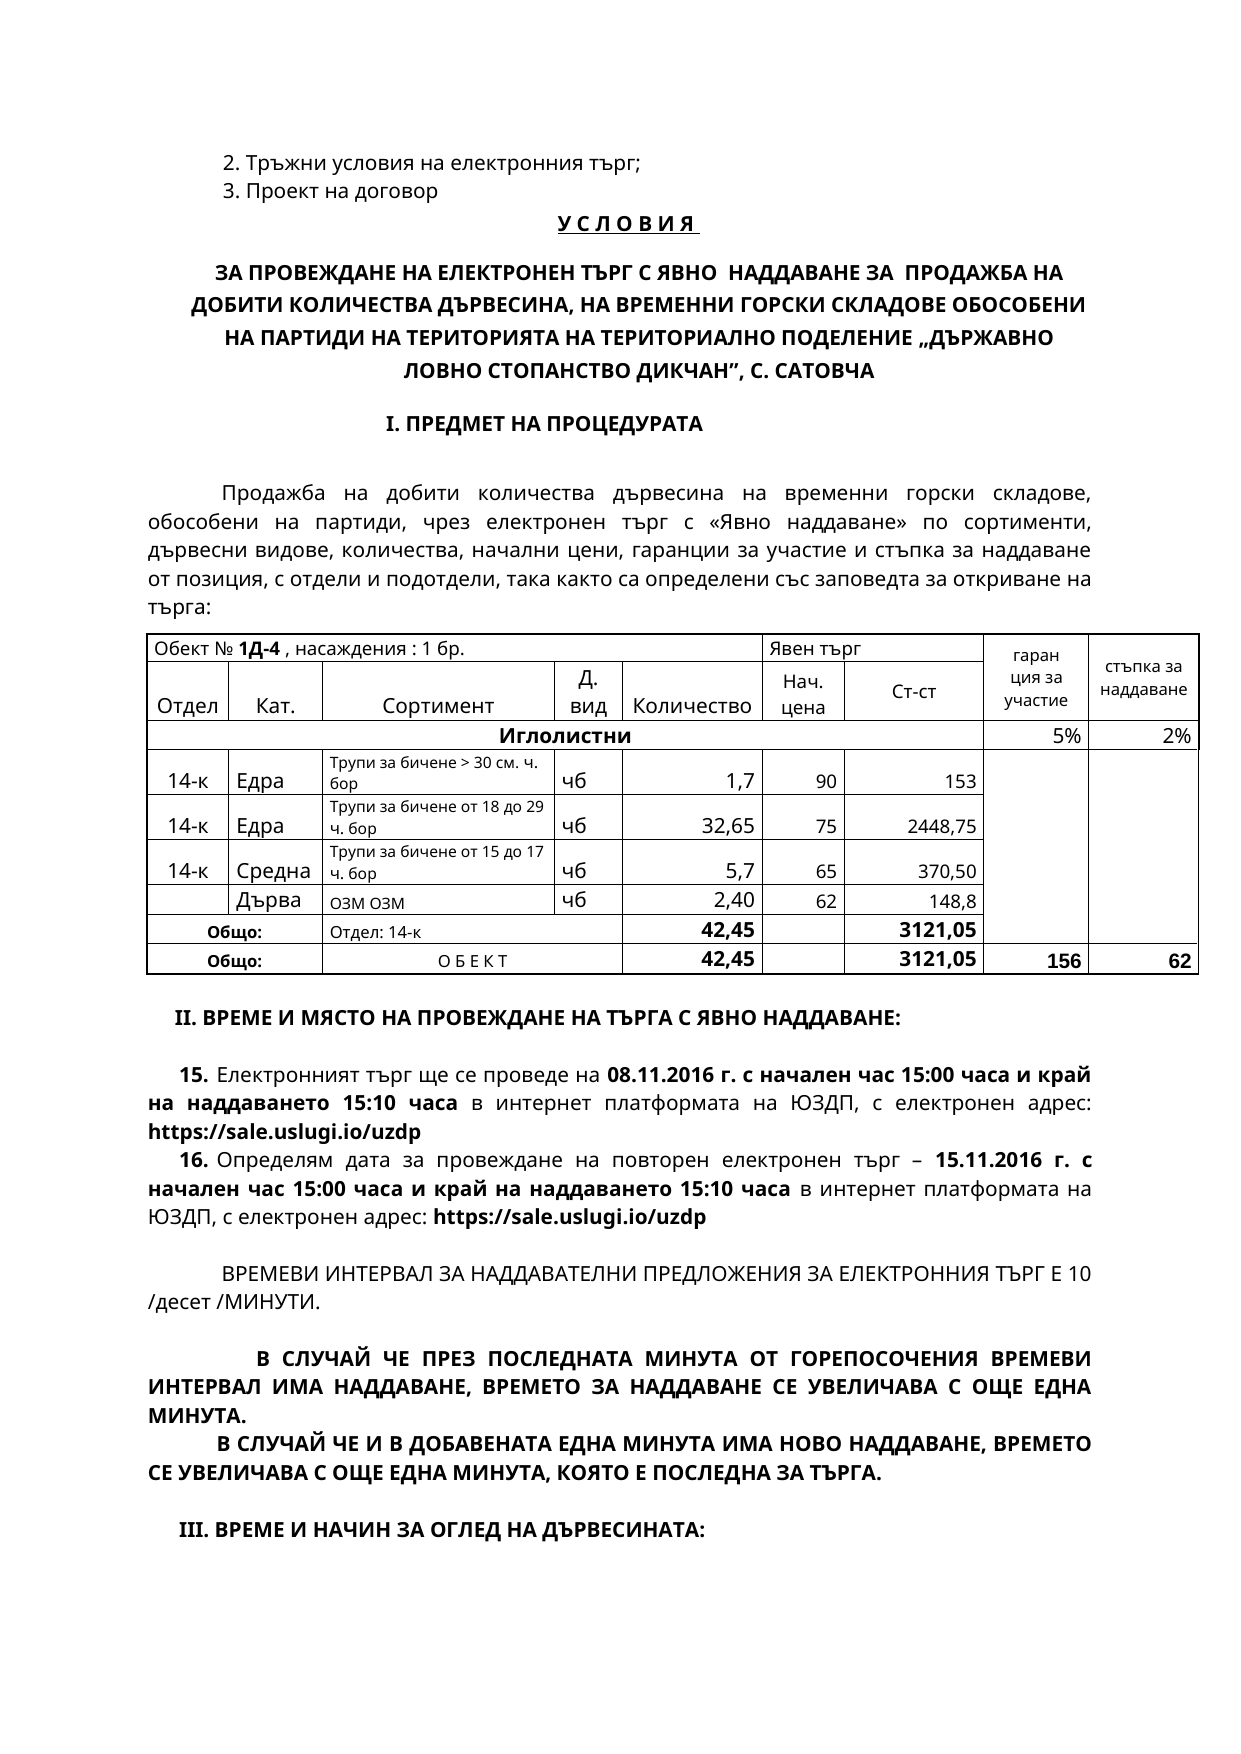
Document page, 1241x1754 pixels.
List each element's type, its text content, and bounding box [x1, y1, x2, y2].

table_cell Нач. цена [763, 662, 844, 720]
table_cell [148, 885, 228, 914]
table_header Обект № 1Д-4 , насаждения : 1 бр. [148, 635, 762, 661]
text 2. Тръжни условия на електронния търг; [148, 148, 1093, 176]
table_header Явен търг [763, 635, 983, 661]
table_cell [763, 944, 844, 973]
table_cell [1089, 749, 1198, 943]
table_cell Д. вид [555, 662, 622, 720]
text У С Л О В И Я [148, 209, 1093, 237]
table_cell 42,45 [623, 944, 762, 973]
table_cell О Б Е К Т [323, 944, 622, 973]
table_cell Едра [229, 750, 322, 794]
text III. ВРЕМЕ И НАЧИН ЗА ОГЛЕД НА ДЪРВЕСИНАТА: [179, 1515, 1093, 1543]
text І. ПРЕДМЕТ НА ПРОЦЕДУРАТА [148, 409, 1093, 438]
table_cell 42,45 [623, 915, 762, 943]
table_cell ОЗМ ОЗМ [323, 885, 554, 914]
text Продажба на добити количества дървесина на временни горски складове, обособени на партиди, чрез електронен търг с «Явно наддаване» по сортименти, дървесни видове, количества, начални цени, гаранции за участие и стъпка за наддаване от позиция, с отдели и подотдели, така както са определени със заповедта за откриване на търга: [148, 478, 1093, 621]
table_cell [763, 915, 844, 943]
table_cell 32,65 [623, 795, 762, 839]
table_cell 370,50 [845, 840, 983, 884]
table_cell 2% [1089, 721, 1198, 749]
text ВРЕМЕВИ ИНТЕРВАЛ ЗА НАДДАВАТЕЛНИ ПРЕДЛОЖЕНИЯ ЗА ЕЛЕКТРОННИЯ ТЪРГ Е 10 /десет /МИНУТИ. [148, 1259, 1093, 1316]
table_cell 14-к [148, 750, 228, 794]
text 3. Проект на договор [148, 176, 1093, 204]
table_cell 62 [1089, 943, 1198, 973]
table_cell Кат. [229, 662, 322, 720]
table_header стъпка за наддаване [1089, 635, 1198, 720]
list Електронният търг ще се проведе на 08.11.2016 г. с начален час 15:00 часа и край на наддаването 15:10 часа в интернет платформата на ЮЗДП, с електронен адрес: https://sale.uslugi.io/uzdp [148, 1060, 1093, 1145]
table_cell Трупи за бичене от 18 до 29 ч. бор [323, 795, 554, 839]
table_cell Трупи за бичене от 15 до 17 ч. бор [323, 840, 554, 884]
table_cell чб [555, 885, 622, 914]
table_cell 156 [984, 944, 1088, 973]
table_cell 62 [763, 885, 844, 914]
table_cell Общо: [148, 944, 322, 973]
table_cell Отдел [148, 662, 228, 720]
table_cell 14-к [148, 840, 228, 884]
table_cell Ст-ст [845, 662, 983, 720]
table_header гаран ция за участие [984, 635, 1088, 720]
table_cell 1,7 [623, 750, 762, 794]
text II. ВРЕМЕ И МЯСТО НА ПРОВЕЖДАНЕ НА ТЪРГА С ЯВНО НАДДАВАНЕ: [148, 1003, 1093, 1032]
table_cell Дърва [229, 885, 322, 914]
table_cell 14-к [148, 795, 228, 839]
text В СЛУЧАЙ ЧЕ И В ДОБАВЕНАТА ЕДНА МИНУТА ИМА НОВО НАДДАВАНЕ, ВРЕМЕТО СЕ УВЕЛИЧАВА С ОЩЕ ЕДНА МИНУТА, КОЯТО Е ПОСЛЕДНА ЗА ТЪРГА. [148, 1429, 1093, 1486]
table_cell Едра [229, 795, 322, 839]
table_cell 3121,05 [845, 944, 983, 973]
table_cell Средна [229, 840, 322, 884]
table_cell Отдел: 14-к [323, 915, 622, 943]
table_cell 2,40 [623, 885, 762, 914]
table_cell чб [555, 795, 622, 839]
table_cell Трупи за бичене > 30 см. ч. бор [323, 750, 554, 794]
table_cell Сортимент [323, 662, 554, 720]
table_cell 5% [984, 721, 1088, 749]
table_cell Общо: [148, 915, 322, 943]
table_cell чб [555, 750, 622, 794]
table_cell 2448,75 [845, 795, 983, 839]
list Определям дата за провеждане на повторен електронен търг – 15.11.2016 г. с начален час 15:00 часа и край на наддаването 15:10 часа в интернет платформата на ЮЗДП, с електронен адрес: https://sale.uslugi.io/uzdp [148, 1145, 1093, 1231]
text ЗА ПРОВЕЖДАНЕ НА ЕЛЕКТРОНЕН ТЪРГ С ЯВНО НАДДАВАНЕ ЗА ПРОДАЖБА НА ДОБИТИ КОЛИЧЕСТВА ДЪРВЕСИНА, НА ВРЕМЕННИ ГОРСКИ СКЛАДОВЕ ОБОСОБЕНИ НА ПАРТИДИ НА ТЕРИТОРИЯТА НА ТЕРИТОРИАЛНО ПОДЕЛЕНИЕ „ДЪРЖАВНО ЛОВНО СТОПАНСТВО ДИКЧАН”, С. САТОВЧА [185, 258, 1093, 384]
table_cell 153 [845, 750, 983, 794]
table_cell [984, 750, 1088, 943]
table_cell 3121,05 [845, 915, 983, 943]
table_cell 90 [763, 750, 844, 794]
table_cell 148,8 [845, 885, 983, 914]
table_cell 65 [763, 840, 844, 884]
table_cell 5,7 [623, 840, 762, 884]
text В СЛУЧАЙ ЧЕ ПРЕЗ ПОСЛЕДНАТА МИНУТА ОТ ГОРЕПОСОЧЕНИЯ ВРЕМЕВИ ИНТЕРВАЛ ИМА НАДДАВАНЕ, ВРЕМЕТО ЗА НАДДАВАНЕ СЕ УВЕЛИЧАВА С ОЩЕ ЕДНА МИНУТА. [148, 1344, 1093, 1429]
table_cell Количество [623, 662, 762, 720]
table_cell чб [555, 840, 622, 884]
table_cell Иглолистни [148, 721, 983, 749]
table_cell 75 [763, 795, 844, 839]
